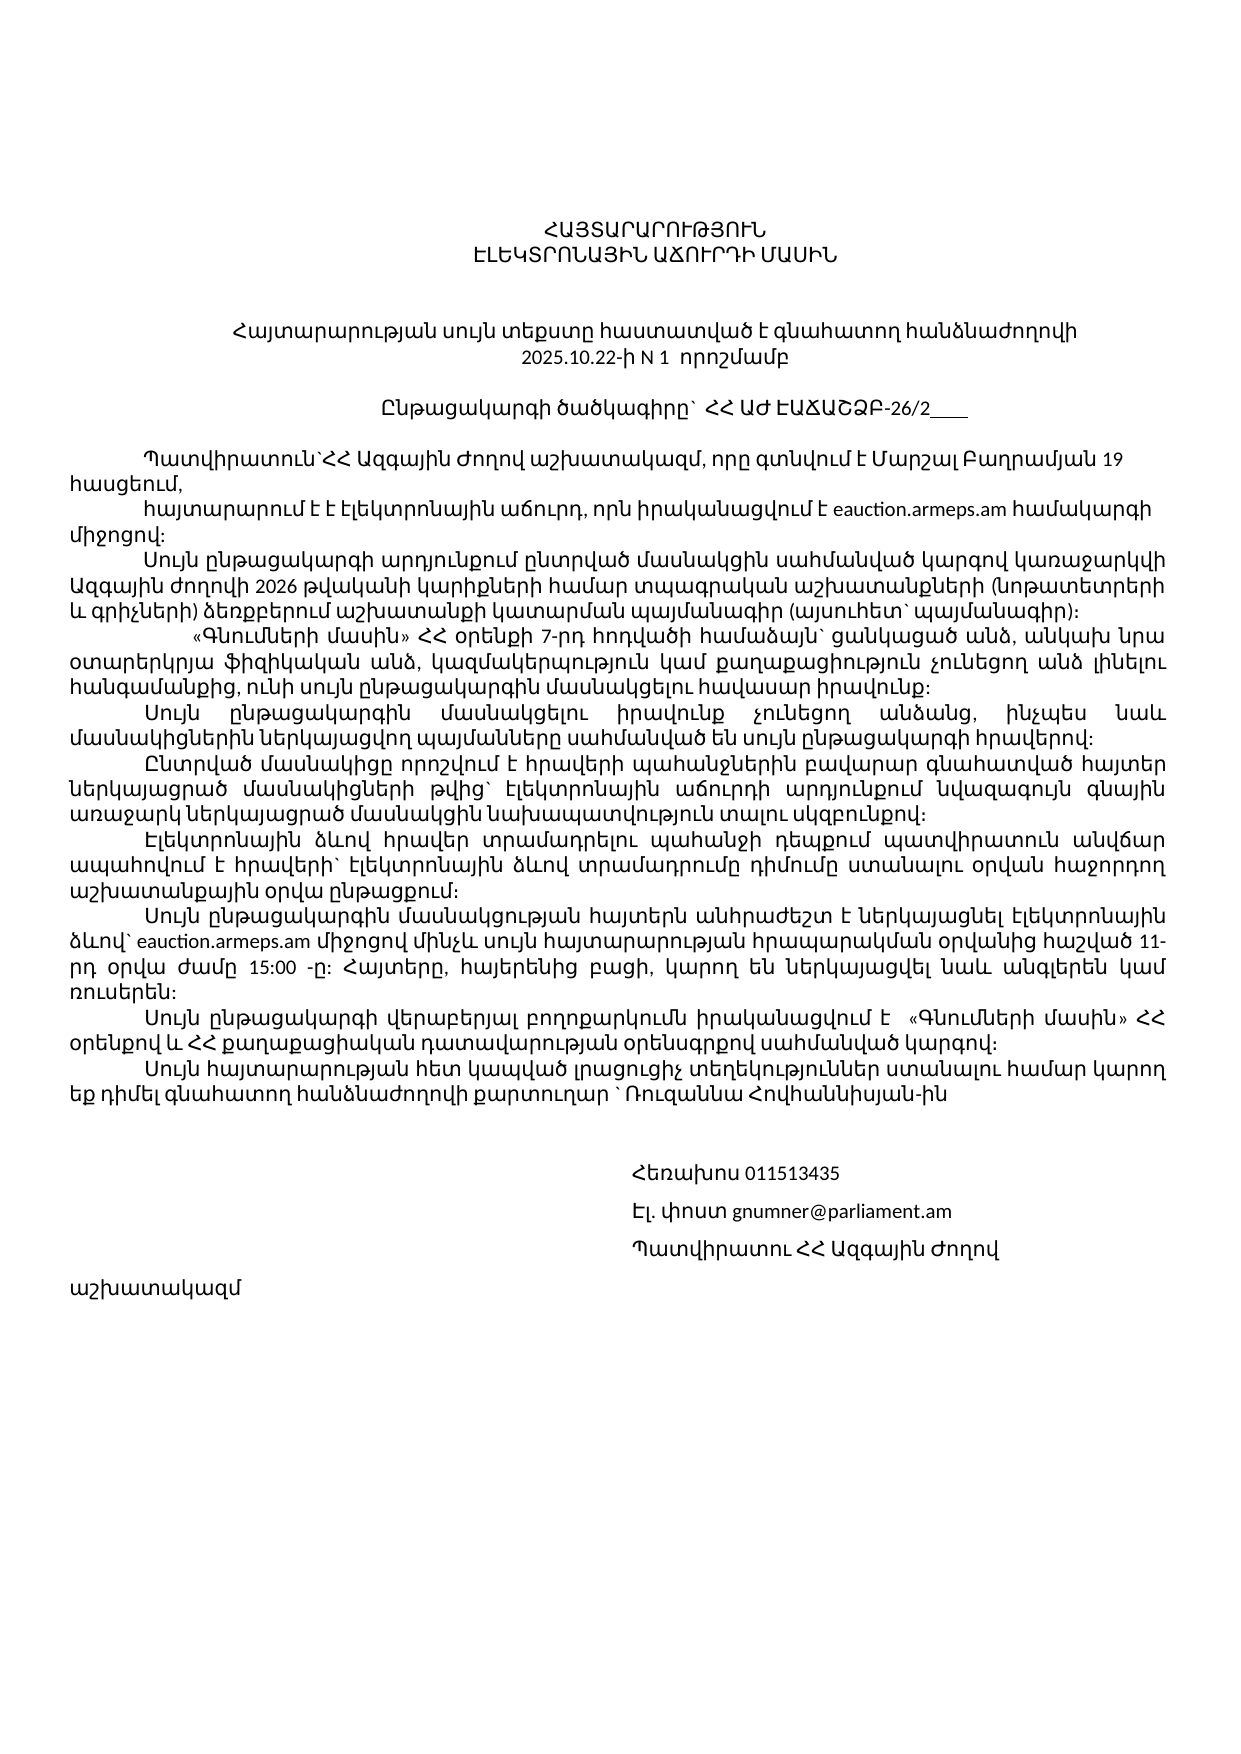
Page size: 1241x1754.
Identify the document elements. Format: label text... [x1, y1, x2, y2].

text Պատվիրատուն`ՀՀ Ազգային Ժողով աշխատակազմ, որը գտնվում է Մարշալ Բաղրամյան 19 հասցեում, [69, 446, 1167, 497]
text Էլ. փոստ gnumner@parliament.am [69, 1198, 1167, 1224]
text «Գնումների մասին» ՀՀ օրենքի 7-րդ հոդվածի համաձայն` ցանկացած անձ, անկախ նրա օտարերկրյա ֆիզիկական անձ, կազմակերպություն կամ քաղաքացիություն չունեցող անձ լինելու հանգամանքից, ունի սույն ընթացակարգին մասնակցելու հավասար իրավունք: [69, 624, 1167, 700]
text Էլեկտրոնային ձևով հրավեր տրամադրելու պահանջի դեպքում պատվիրատուն անվճար ապահովում է հրավերի` էլեկտրոնային ձևով տրամադրումը դիմումը ստանալու օրվան հաջորդող աշխատանքային օրվա ընթացքում։ [69, 827, 1167, 903]
text Սույն ընթացակարգին մասնակցության հայտերն անհրաժեշտ է ներկայացնել էլեկտրոնային ձևով` eauction.armeps.am միջոցով մինչև սույն հայտարարության հրապարակման օրվանից հաշված 11-րդ օրվա ժամը 15:00 -ը: Հայտերը, հայերենից բացի, կարող են ներկայացվել նաև անգլերեն կամ ռուսերեն: [69, 903, 1167, 1005]
text Ընթացակարգի ծածկագիրը` ՀՀ ԱԺ ԷԱՃԱՇՁԲ-26/2 [69, 395, 1167, 420]
text 2025.10.22 -ի N 1 որոշմամբ [69, 344, 1167, 369]
text Սույն ընթացակարգին մասնակցելու իրավունք չունեցող անձանց, ինչպես նաև մասնակիցներին ներկայացվող պայմանները սահմանված են սույն ընթացակարգի հրավերով: [69, 700, 1167, 751]
text Պատվիրատու ՀՀ Ազգային Ժողով աշխատակազմ [69, 1237, 1167, 1300]
text Հայտարարության սույն տեքստը հաստատված է գնահատող հանձնաժողովի [69, 319, 1167, 344]
text Սույն հայտարարության հետ կապված լրացուցիչ տեղեկություններ ստանալու համար կարող եք դիմել գնահատող հանձնաժողովի քարտուղար ` Ռուզաննա Հովհաննիսյան-ին [69, 1056, 1167, 1107]
text Սույն ընթացակարգի վերաբերյալ բողոքարկումն իրականացվում է «Գնումների մասին» ՀՀ օրենքով և ՀՀ քաղաքացիական դատավարության օրենսգրքով սահմանված կարգով։ [69, 1005, 1167, 1056]
text Հեռախոս 011513435 [69, 1160, 1167, 1186]
text ԷԼԵԿՏՐՈՆԱՅԻՆ ԱՃՈՒՐԴԻ ՄԱՍԻՆ [69, 242, 1167, 268]
text Սույն ընթացակարգի արդյունքում ընտրված մասնակցին սահմանված կարգով կառաջարկվի Ազգային ժողովի 2026 թվականի կարիքների համար տպագրական աշխատանքների (նոթատետրերի և գրիչների) ձեռքբերում աշխատանքի կատարման պայմանագիր (այսուհետ` պայմանագիր)։ [69, 547, 1167, 624]
text Ընտրված մասնակիցը որոշվում է հրավերի պահանջներին բավարար գնահատված հայտեր ներկայացրած մասնակիցների թվից` էլեկտրոնային աճուրդի արդյունքում նվազագույն գնային առաջարկ ներկայացրած մասնակցին նախապատվություն տալու սկզբունքով։ [69, 751, 1167, 827]
text հայտարարում է է էլեկտրոնային աճուրդ, որն իրականացվում է eauction.armeps.am համակարգի միջոցով: [69, 497, 1167, 547]
text ՀԱՅՏԱՐԱՐՈՒԹՅՈՒՆ [69, 217, 1167, 242]
